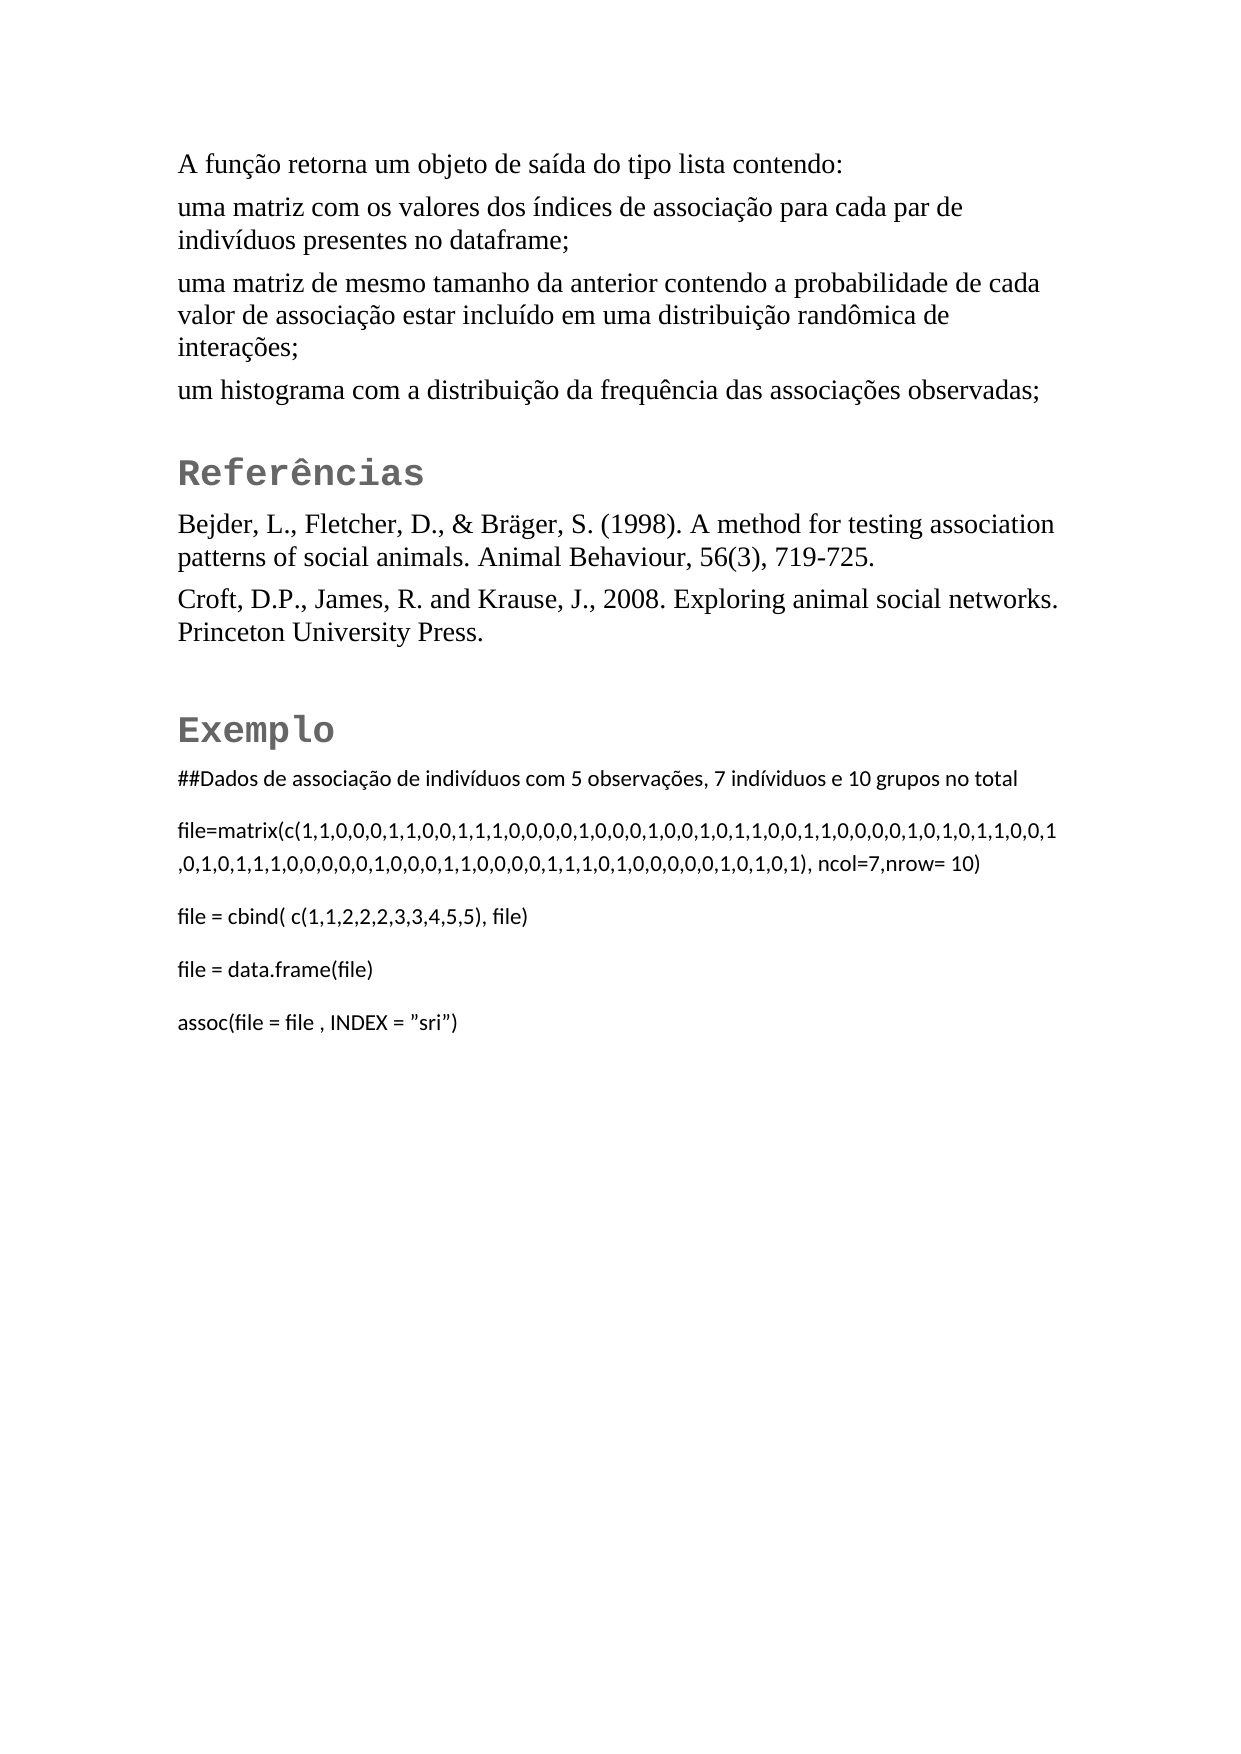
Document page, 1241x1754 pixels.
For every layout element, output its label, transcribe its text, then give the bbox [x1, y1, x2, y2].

text file = data.frame(file) [177, 955, 1063, 983]
text file = cbind( c(1,1,2,2,2,3,3,4,5,5), file) [177, 902, 1063, 930]
text uma matriz com os valores dos índices de associação para cada par de indivíduos presentes no dataframe; [177, 190, 1063, 255]
text Croft, D.P., James, R. and Krause, J., 2008. Exploring animal social networks. Princeton University Press. [177, 583, 1063, 647]
text assoc(file = file , INDEX = ”sri”) [177, 1008, 1063, 1036]
text ##Dados de associação de indivíduos com 5 observações, 7 indíviduos e 10 grupos no total [177, 764, 1063, 792]
text Bejder, L., Fletcher, D., & Bräger, S. (1998). A method for testing association patterns of social animals. Animal Behaviour, 56(3), 719-725. [177, 507, 1063, 572]
text file=matrix(c(1,1,0,0,0,1,1,0,0,1,1,1,0,0,0,0,1,0,0,0,1,0,0,1,0,1,1,0,0,1,1,0,0,0,0,1,0,1,0,1,1,0,0,1,0,1,0,1,1,1,0,0,0,0,0,1,0,0,0,1,1,0,0,0,0,1,1,1,0,1,0,0,0,0,0,1,0,1,0,1), ncol=7,nrow= 10) [177, 817, 1063, 877]
text A função retorna um objeto de saída do tipo lista contendo: [177, 148, 1063, 180]
text Exemplo [177, 711, 1063, 753]
text um histograma com a distribuição da frequência das associações observadas; [177, 373, 1063, 406]
text uma matriz de mesmo tamanho da anterior contendo a probabilidade de cada valor de associação estar incluído em uma distribuição randômica de interações; [177, 266, 1063, 363]
text Referências [177, 454, 1063, 497]
